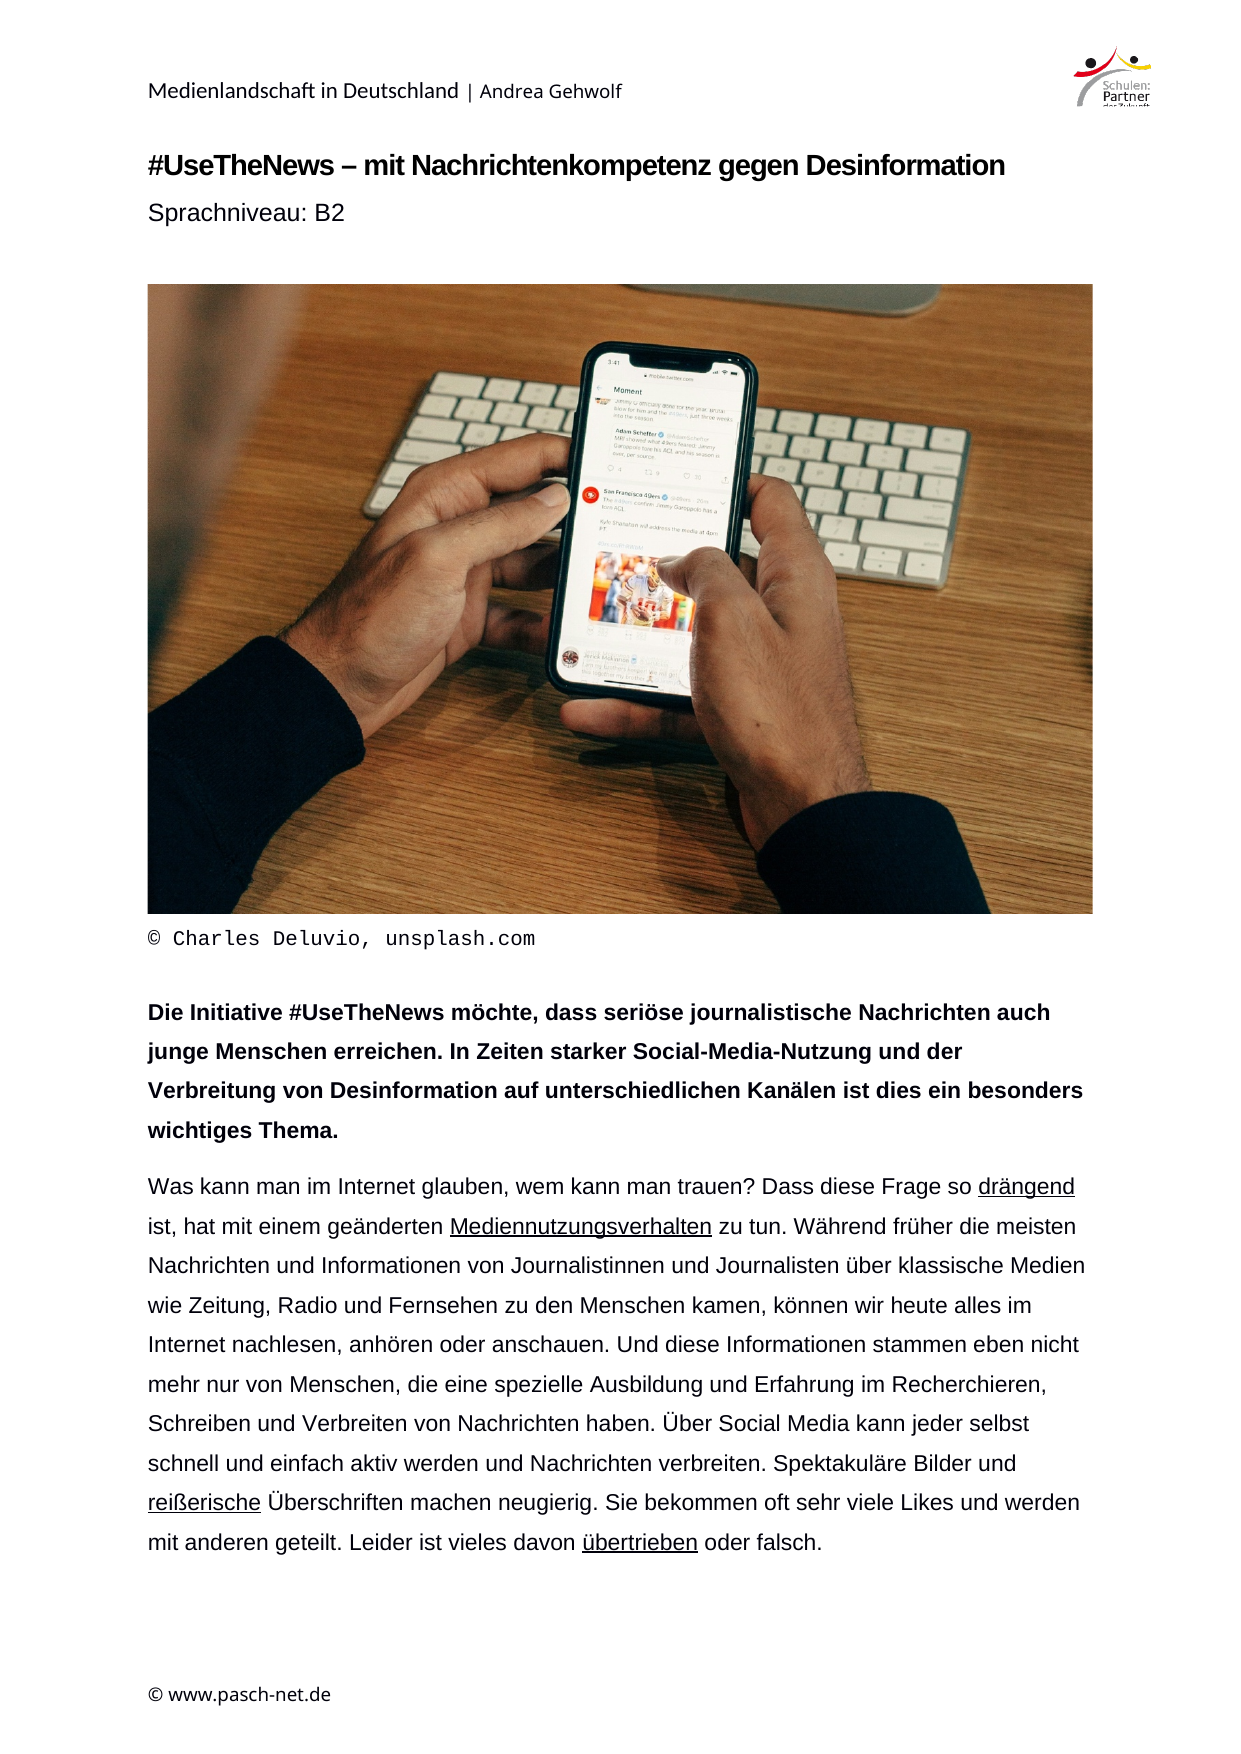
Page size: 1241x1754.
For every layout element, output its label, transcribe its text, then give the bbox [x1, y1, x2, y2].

text Was kann man im Internet glauben, wem kann man trauen? Dass diese Frage so drängend ist, hat mit einem geänderten Mediennutzungsverhalten zu tun. Während früher die meisten Nachrichten und Informationen von Journalistinnen und Journalisten über klassische Medien wie Zeitung, Radio und Fernsehen zu den Menschen kamen, können wir heute alles im Internet nachlesen, anhören oder anschauen. Und diese Informationen stammen eben nicht mehr nur von Menschen, die eine spezielle Ausbildung und Erfahrung im Recherchieren, Schreiben und Verbreiten von Nachrichten haben. Über Social Media kann jeder selbst schnell und einfach aktiv werden und Nachrichten verbreiten. Spektakuläre Bilder und reißerische Überschriften machen neugierig. Sie bekommen oft sehr viele Likes und werden mit anderen geteilt. Leider ist vieles davon übertrieben oder falsch. [148, 1173, 1093, 1555]
text Die Initiative #UseTheNews möchte, dass seriöse journalistische Nachrichten auch junge Menschen erreichen. In Zeiten starker Social-Media-Nutzung und der Verbreitung von Desinformation auf unterschiedlichen Kanälen ist dies ein besonders wichtiges Thema. [148, 998, 1093, 1143]
title #UseTheNews – mit Nachrichtenkompetenz gegen Desinformation [148, 148, 1093, 181]
text Sprachniveau: B2 [148, 198, 1093, 227]
text © Charles Deluvio, unsplash.com [148, 928, 1093, 951]
picture [147, 284, 1093, 914]
picture [1072, 46, 1151, 106]
